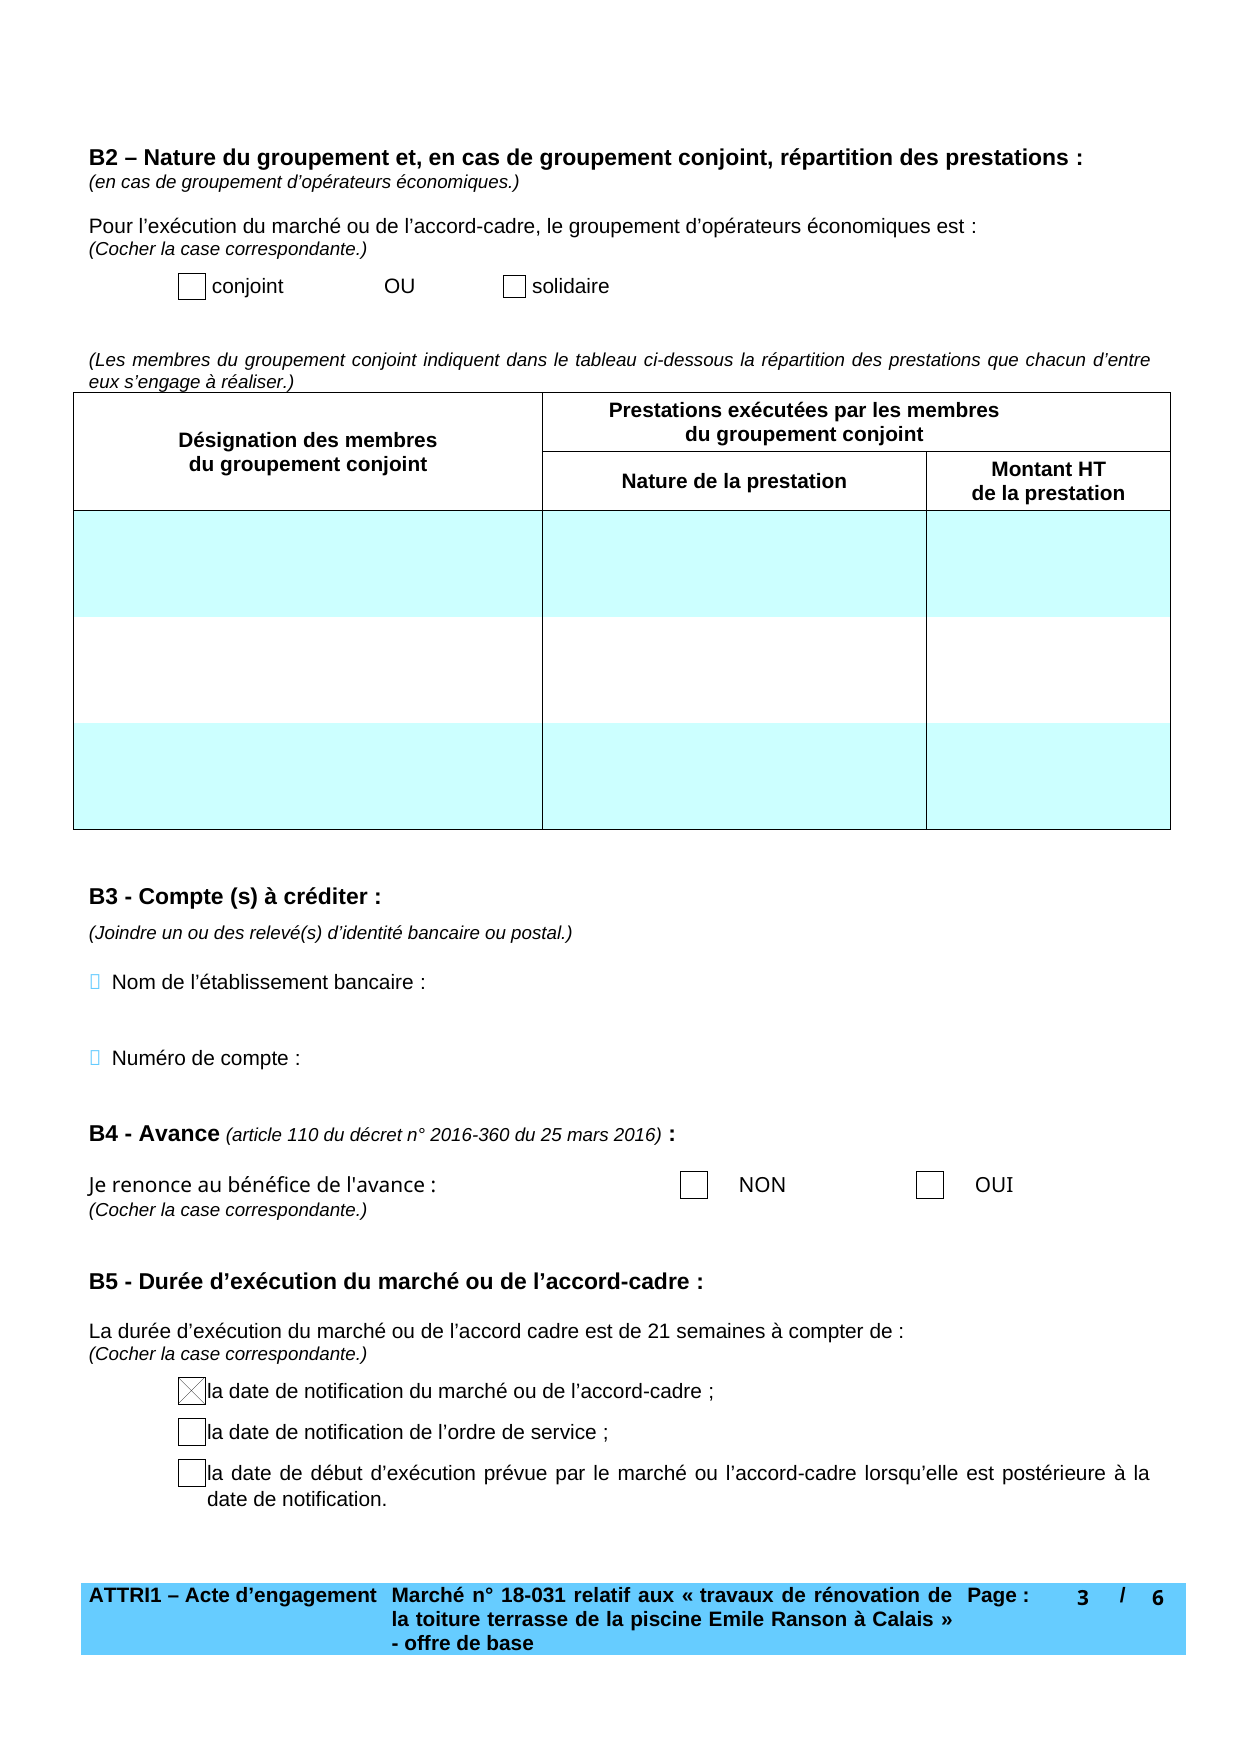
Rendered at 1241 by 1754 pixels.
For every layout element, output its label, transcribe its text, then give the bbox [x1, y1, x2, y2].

table_cell [74, 723, 542, 829]
table_cell [543, 617, 926, 723]
text (Cocher la case correspondante.) [89, 1342, 1152, 1364]
table_cell Montant HT de la prestation [927, 452, 1170, 510]
text la date de début d’exécution prévue par le marché ou l’accord-cadre lorsqu’elle est postérieure à la date de notification. [148, 1458, 1152, 1511]
table_cell [927, 723, 1170, 829]
text conjoint OU solidaire [89, 272, 1152, 300]
table_cell [74, 511, 542, 617]
text (Les membres du groupement conjoint indiquent dans le tableau ci-dessous la répartition des prestations que chacun d’entre eux s’engage à réaliser.) [89, 349, 1152, 392]
text B4 - Avance (article 110 du décret n° 2016-360 du 25 mars 2016) : [89, 1120, 1152, 1146]
table_cell [74, 617, 542, 723]
table_header Prestations exécutées par les membres du groupement conjoint [543, 393, 1170, 451]
text (Cocher la case correspondante.) [89, 1199, 1152, 1220]
text la date de notification de l’ordre de service ; [148, 1417, 1152, 1446]
text La durée d’exécution du marché ou de l’accord cadre est de 21 semaines à compter de : [89, 1318, 1152, 1342]
text (en cas de groupement d’opérateurs économiques.) [89, 171, 1152, 192]
text (Joindre un ou des relevé(s) d’identité bancaire ou postal.) [89, 922, 1152, 943]
text B2 – Nature du groupement et, en cas de groupement conjoint, répartition des prestations : [89, 144, 1152, 171]
table_header Désignation des membres du groupement conjoint [74, 393, 542, 510]
text Pour l’exécution du marché ou de l’accord-cadre, le groupement d’opérateurs économiques est : [89, 214, 1152, 238]
table_cell [927, 511, 1170, 617]
text  Nom de l’établissement bancaire : [89, 967, 1152, 996]
table_cell [927, 617, 1170, 723]
text Je renonce au bénéfice de l'avance : NON OUI [89, 1170, 1152, 1199]
text la date de notification du marché ou de l’accord-cadre ; [148, 1376, 1152, 1405]
text  Numéro de compte : [89, 1043, 1152, 1072]
table_cell Nature de la prestation [543, 452, 926, 510]
subtitle B5 - Durée d’exécution du marché ou de l’accord-cadre : [89, 1268, 1152, 1294]
text B3 - Compte (s) à créditer : [89, 883, 1152, 909]
text (Cocher la case correspondante.) [89, 238, 1152, 259]
table_cell [543, 723, 926, 829]
table_cell [543, 511, 926, 617]
